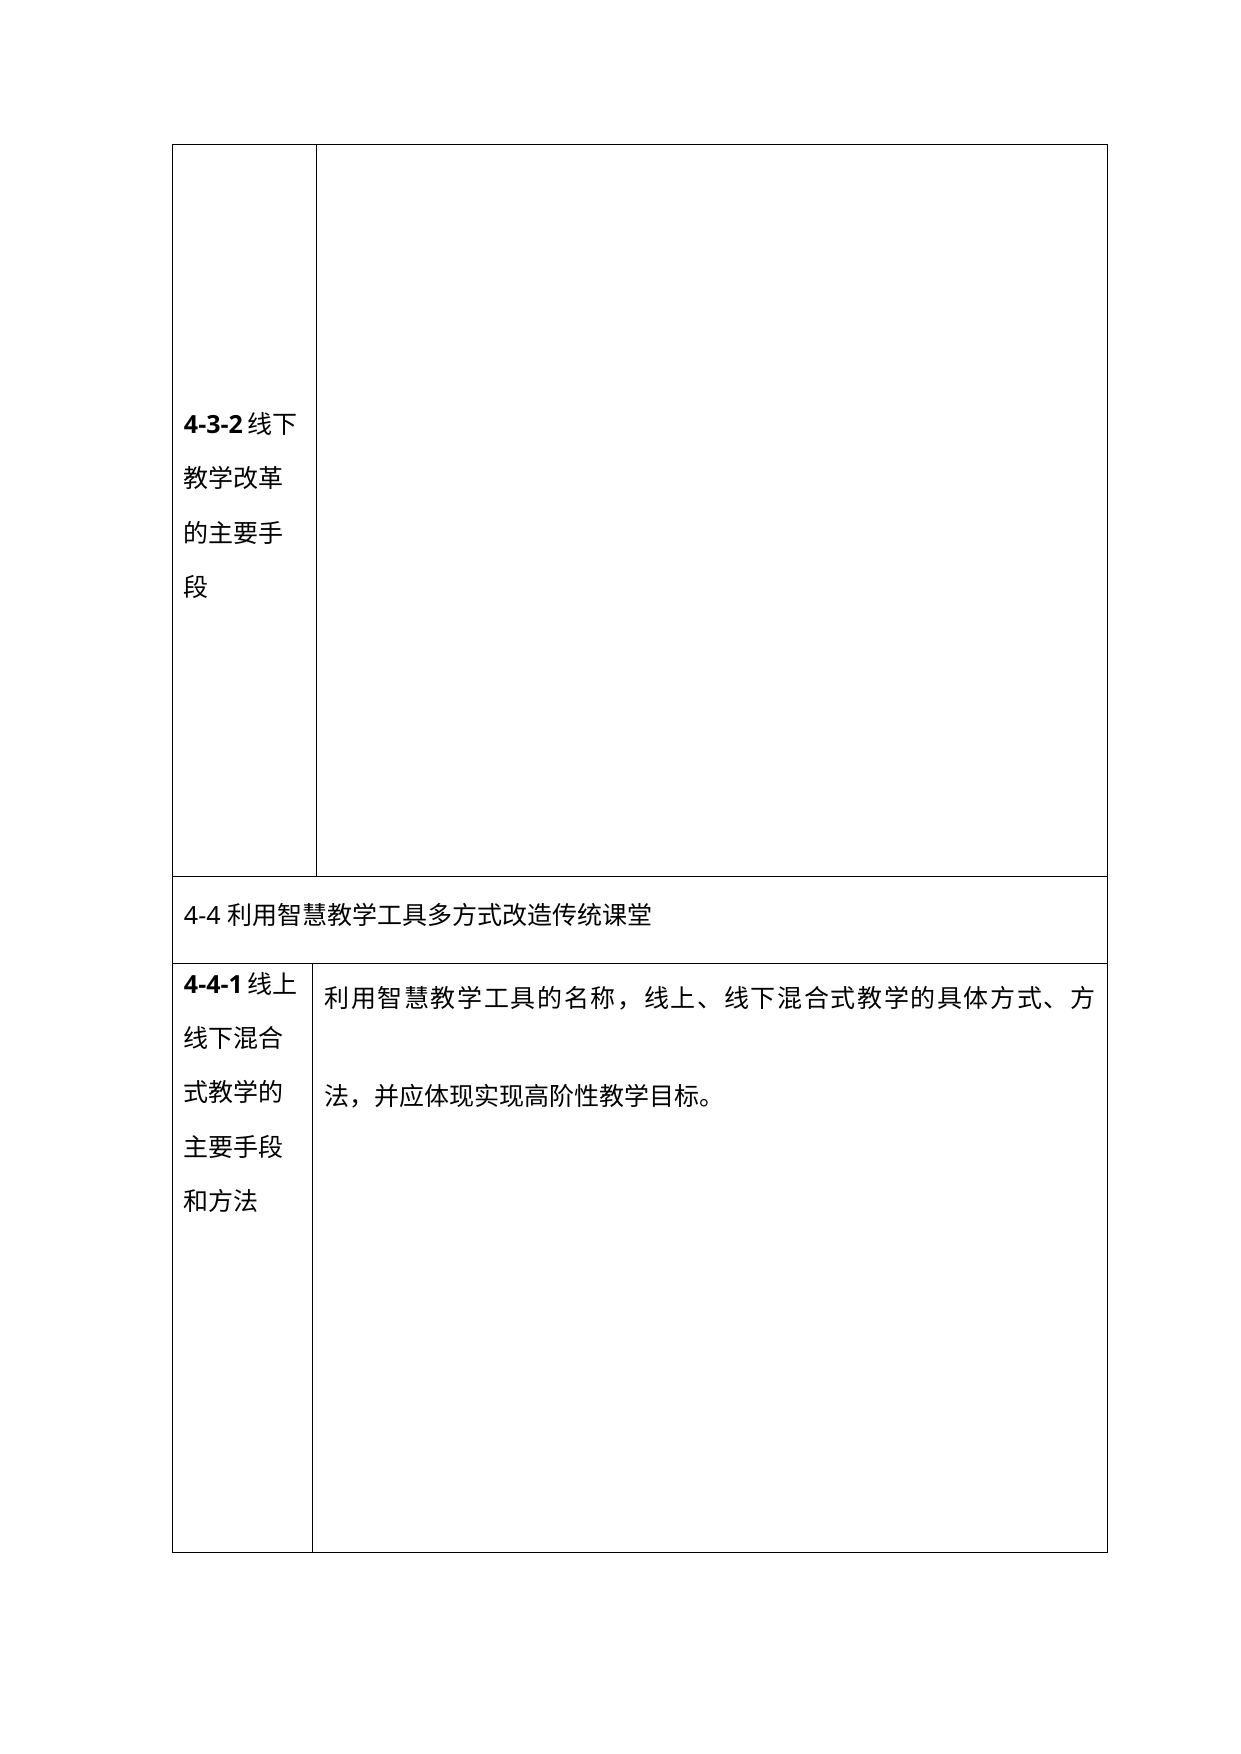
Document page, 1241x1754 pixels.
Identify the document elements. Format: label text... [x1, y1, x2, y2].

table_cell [173, 964, 312, 1552]
table_cell 4-3-2线下教学改革的主要手段 [173, 145, 316, 876]
table_cell 4-4 利用智慧教学工具多方式改造传统课堂 [173, 877, 1107, 963]
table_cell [313, 964, 1107, 1552]
table_cell [317, 145, 1107, 876]
